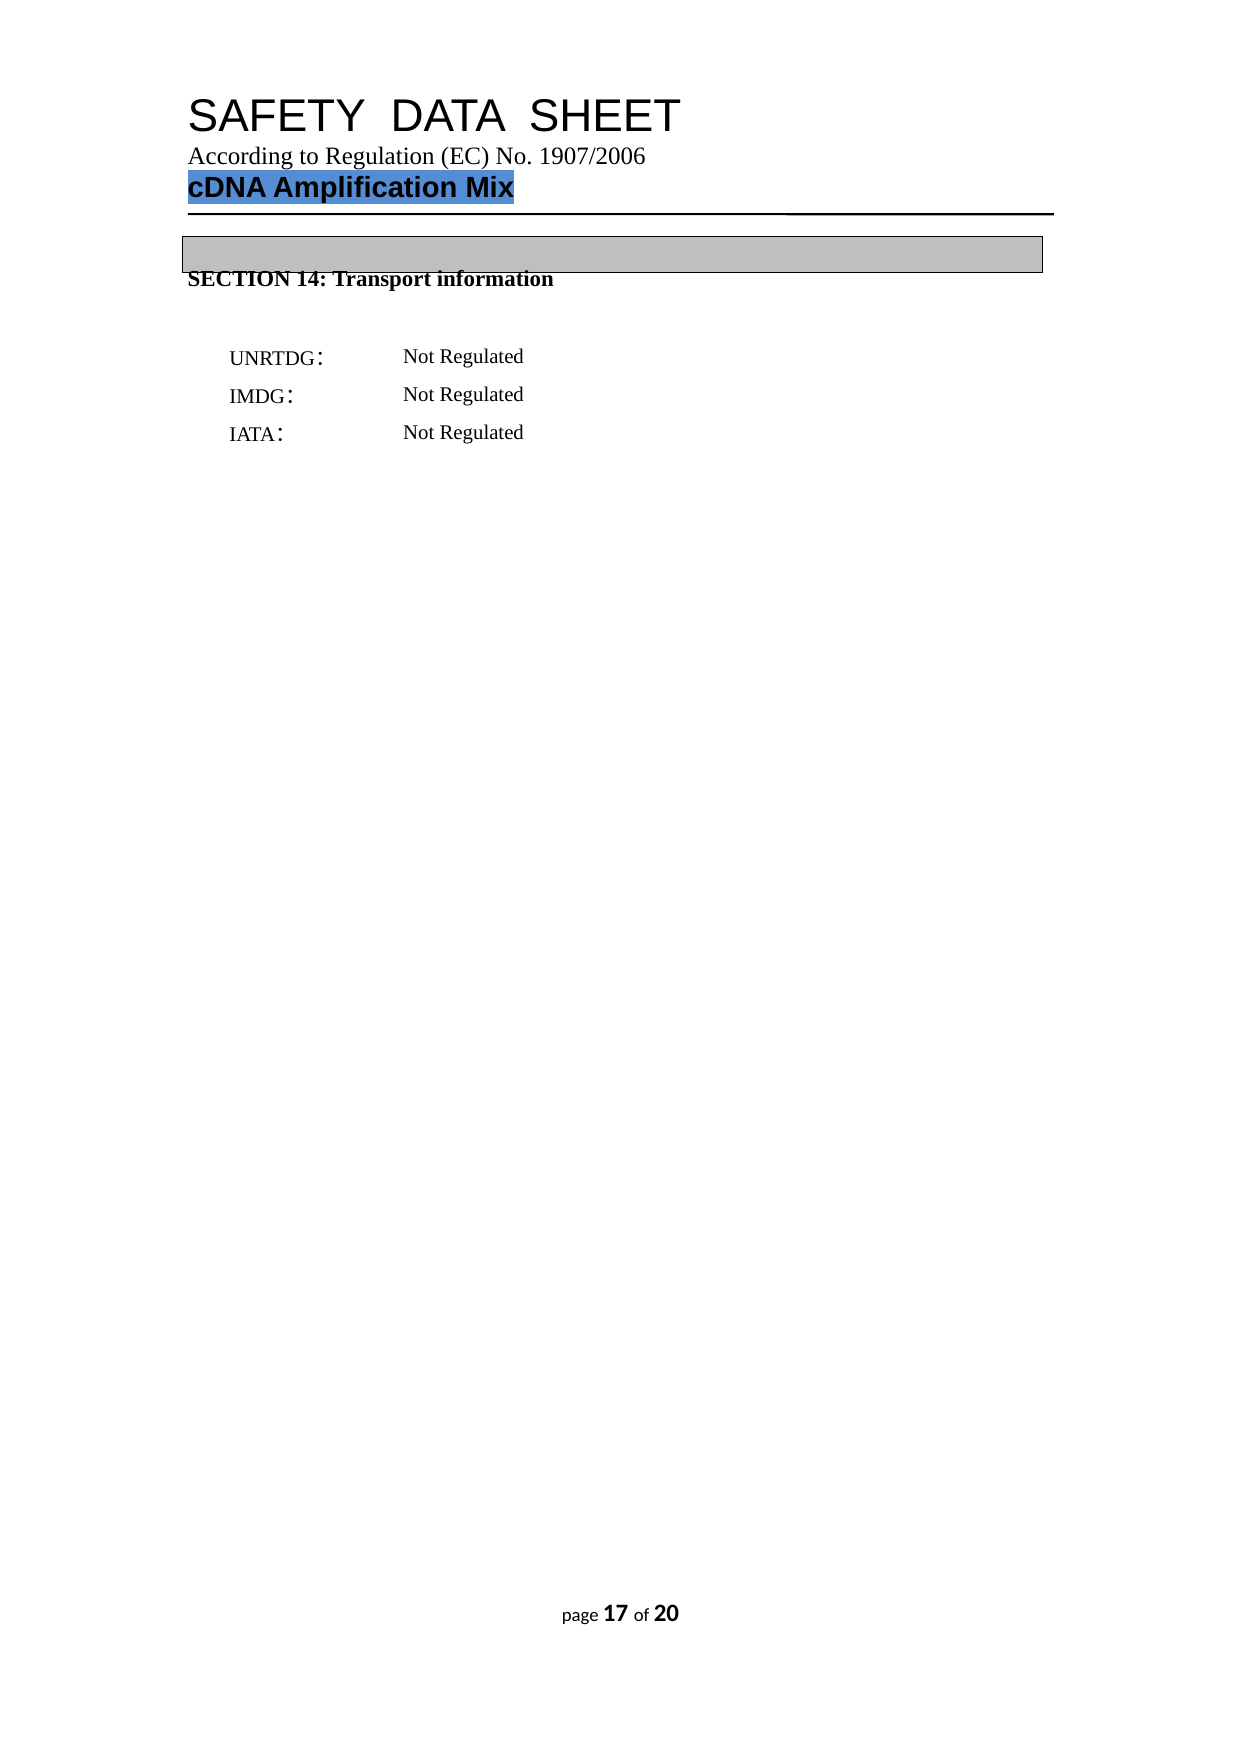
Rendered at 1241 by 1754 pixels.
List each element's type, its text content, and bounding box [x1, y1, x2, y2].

table_header Not Regulated [350, 340, 1044, 378]
text SECTION 14: Transport information [187, 262, 1053, 294]
table_cell IMDG： [176, 378, 350, 416]
table_cell IATA： [176, 416, 350, 454]
table_cell Not Regulated [350, 378, 1044, 416]
table_cell Not Regulated [350, 416, 1044, 454]
table_header UNRTDG： [176, 340, 350, 378]
